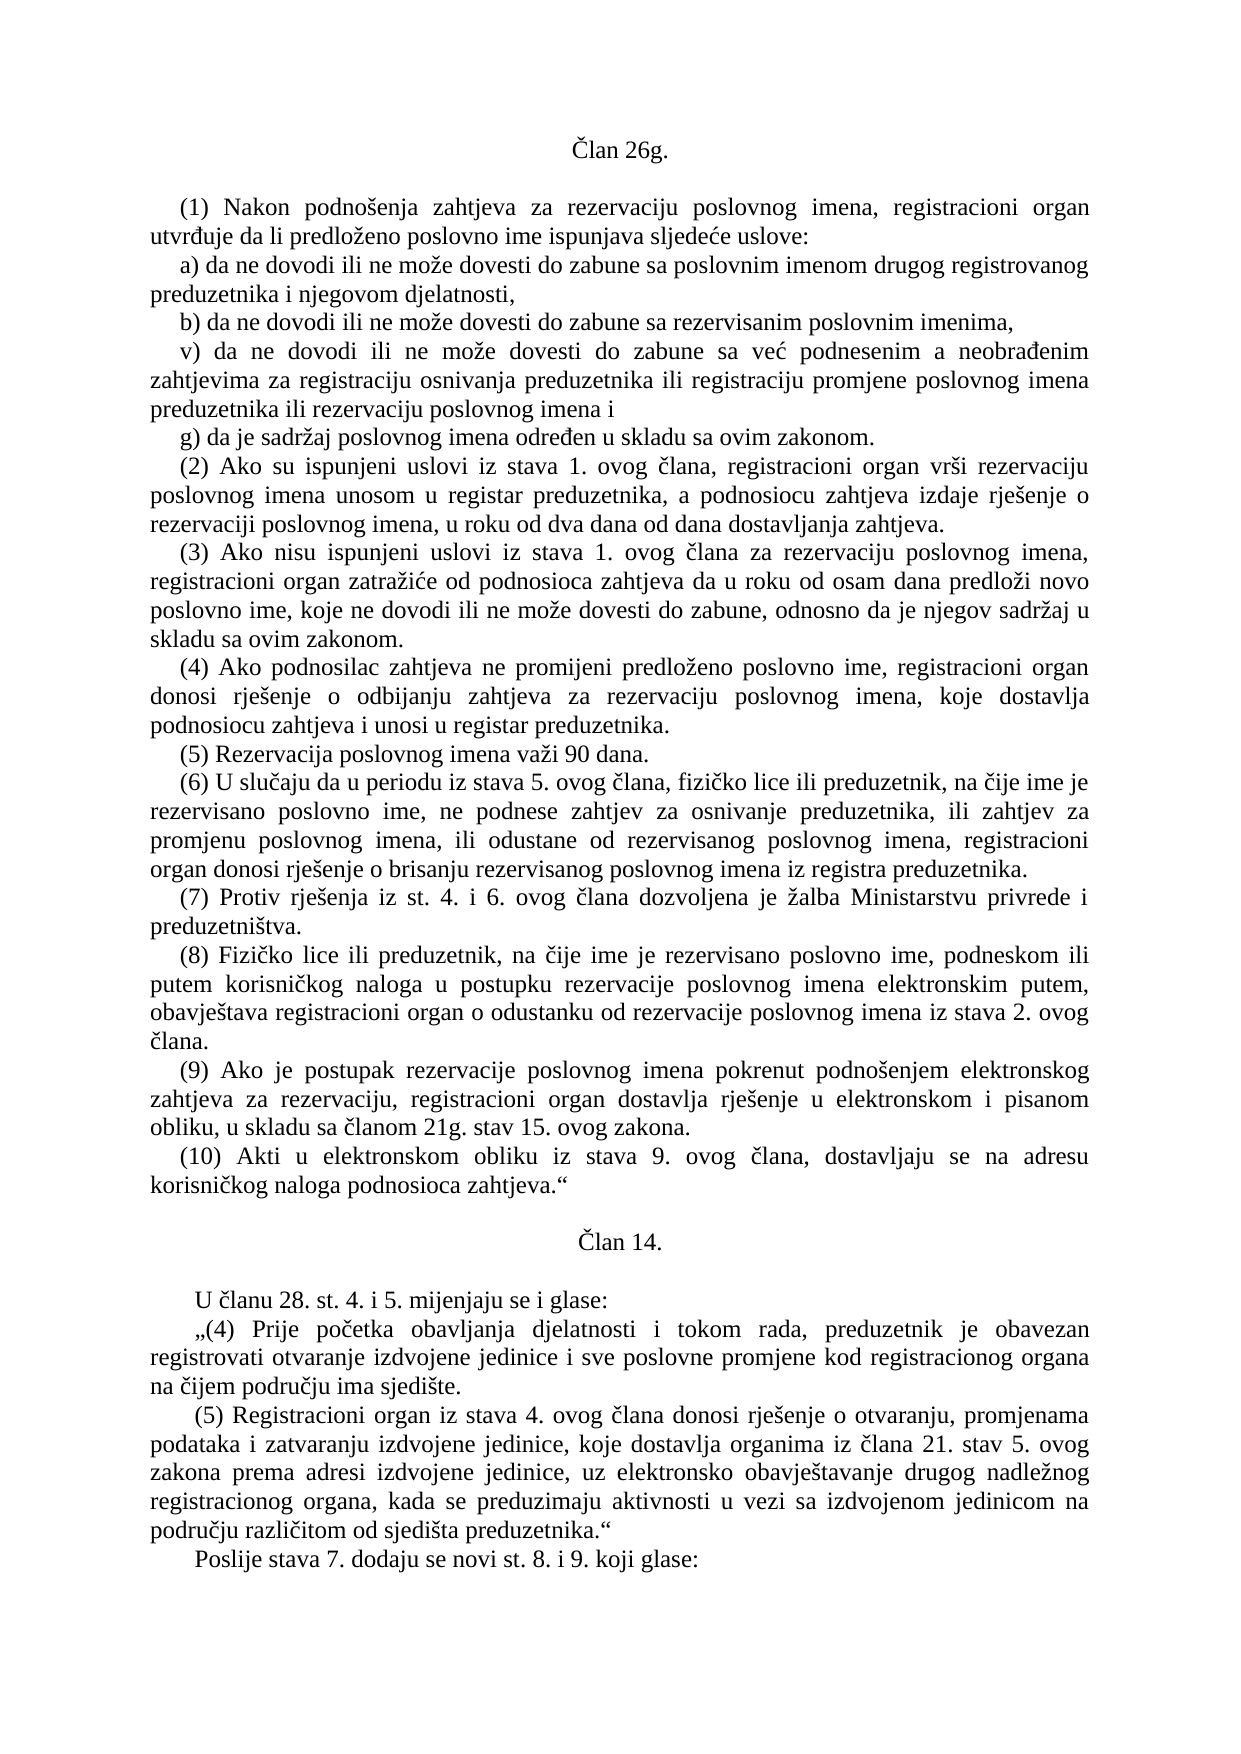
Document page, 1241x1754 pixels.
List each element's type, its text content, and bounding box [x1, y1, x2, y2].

text (3) Ako nisu ispunjeni uslovi iz stava 1. ovog člana za rezervaciju poslovnog imena, registracioni organ zatražiće od podnosioca zahtjeva da u roku od osam dana predloži novo poslovno ime, koje ne dovodi ili ne može dovesti do zabune, odnosno da je njegov sadržaj u skladu sa ovim zakonom. [150, 537, 1090, 652]
text (5) Rezervacija poslovnog imena važi 90 dana. [150, 739, 1090, 767]
text (6) U slučaju da u periodu iz stava 5. ovog člana, fizičko lice ili preduzetnik, na čije ime je rezervisano poslovno ime, ne podnese zahtjev za osnivanje preduzetnika, ili zahtjev za promjenu poslovnog imena, ili odustane od rezervisanog poslovnog imena, registracioni organ donosi rješenje o brisanju rezervisanog poslovnog imena iz registra preduzetnika. [150, 767, 1090, 882]
text g) da je sadržaj poslovnog imena određen u skladu sa ovim zakonom. [150, 422, 1090, 451]
text (10) Akti u elektronskom obliku iz stava 9. ovog člana, dostavljaju se na adresu korisničkog naloga podnosioca zahtjeva.“ [150, 1141, 1090, 1199]
text (2) Ako su ispunjeni uslovi iz stava 1. ovog člana, registracioni organ vrši rezervaciju poslovnog imena unosom u registar preduzetnika, a podnosiocu zahtjeva izdaje rješenje o rezervaciji poslovnog imena, u roku od dva dana od dana dostavljanja zahtjeva. [150, 451, 1090, 537]
text (8) Fizičko lice ili preduzetnik, na čije ime je rezervisano poslovno ime, podneskom ili putem korisničkog naloga u postupku rezervacije poslovnog imena elektronskim putem, obavještava registracioni organ o odustanku od rezervacije poslovnog imena iz stava 2. ovog člana. [150, 940, 1090, 1055]
text (9) Ako je postupak rezervacije poslovnog imena pokrenut podnošenjem elektronskog zahtjeva za rezervaciju, registracioni organ dostavlja rješenje u elektronskom i pisanom obliku, u skladu sa članom 21g. stav 15. ovog zakona. [150, 1055, 1090, 1141]
text b) da ne dovodi ili ne može dovesti do zabune sa rezervisanim poslovnim imenima, [150, 307, 1090, 336]
text Član 26g. [150, 135, 1090, 164]
text Poslije stava 7. dodaju se novi st. 8. i 9. koji glase: [150, 1544, 1090, 1572]
text (7) Protiv rješenja iz st. 4. i 6. ovog člana dozvoljena je žalba Ministarstvu privrede i preduzetništva. [150, 882, 1090, 940]
text (1) Nakon podnošenja zahtjeva za rezervaciju poslovnog imena, registracioni organ utvrđuje da li predloženo poslovno ime ispunjava sljedeće uslove: [150, 192, 1090, 250]
text v) da ne dovodi ili ne može dovesti do zabune sa već podnesenim a neobrađenim zahtjevima za registraciju osnivanja preduzetnika ili registraciju promjene poslovnog imena preduzetnika ili rezervaciju poslovnog imena i [150, 336, 1090, 422]
text „(4) Prije početka obavljanja djelatnosti i tokom rada, preduzetnik je obavezan registrovati otvaranje izdvojene jedinice i sve poslovne promjene kod registracionog organa na čijem području ima sjedište. [150, 1314, 1090, 1400]
text a) da ne dovodi ili ne može dovesti do zabune sa poslovnim imenom drugog registrovanog preduzetnika i njegovom djelatnosti, [150, 250, 1090, 307]
text Član 14. [150, 1227, 1090, 1256]
text (4) Ako podnosilac zahtjeva ne promijeni predloženo poslovno ime, registracioni organ donosi rješenje o odbijanju zahtjeva za rezervaciju poslovnog imena, koje dostavlja podnosiocu zahtjeva i unosi u registar preduzetnika. [150, 652, 1090, 739]
text U članu 28. st. 4. i 5. mijenjaju se i glase: [150, 1285, 1090, 1314]
text (5) Registracioni organ iz stava 4. ovog člana donosi rješenje o otvaranju, promjenama podataka i zatvaranju izdvojene jedinice, koje dostavlja organima iz člana 21. stav 5. ovog zakona prema adresi izdvojene jedinice, uz elektronsko obavještavanje drugog nadležnog registracionog organa, kada se preduzimaju aktivnosti u vezi sa izdvojenom jedinicom na području različitom od sjedišta preduzetnika.“ [150, 1400, 1090, 1544]
